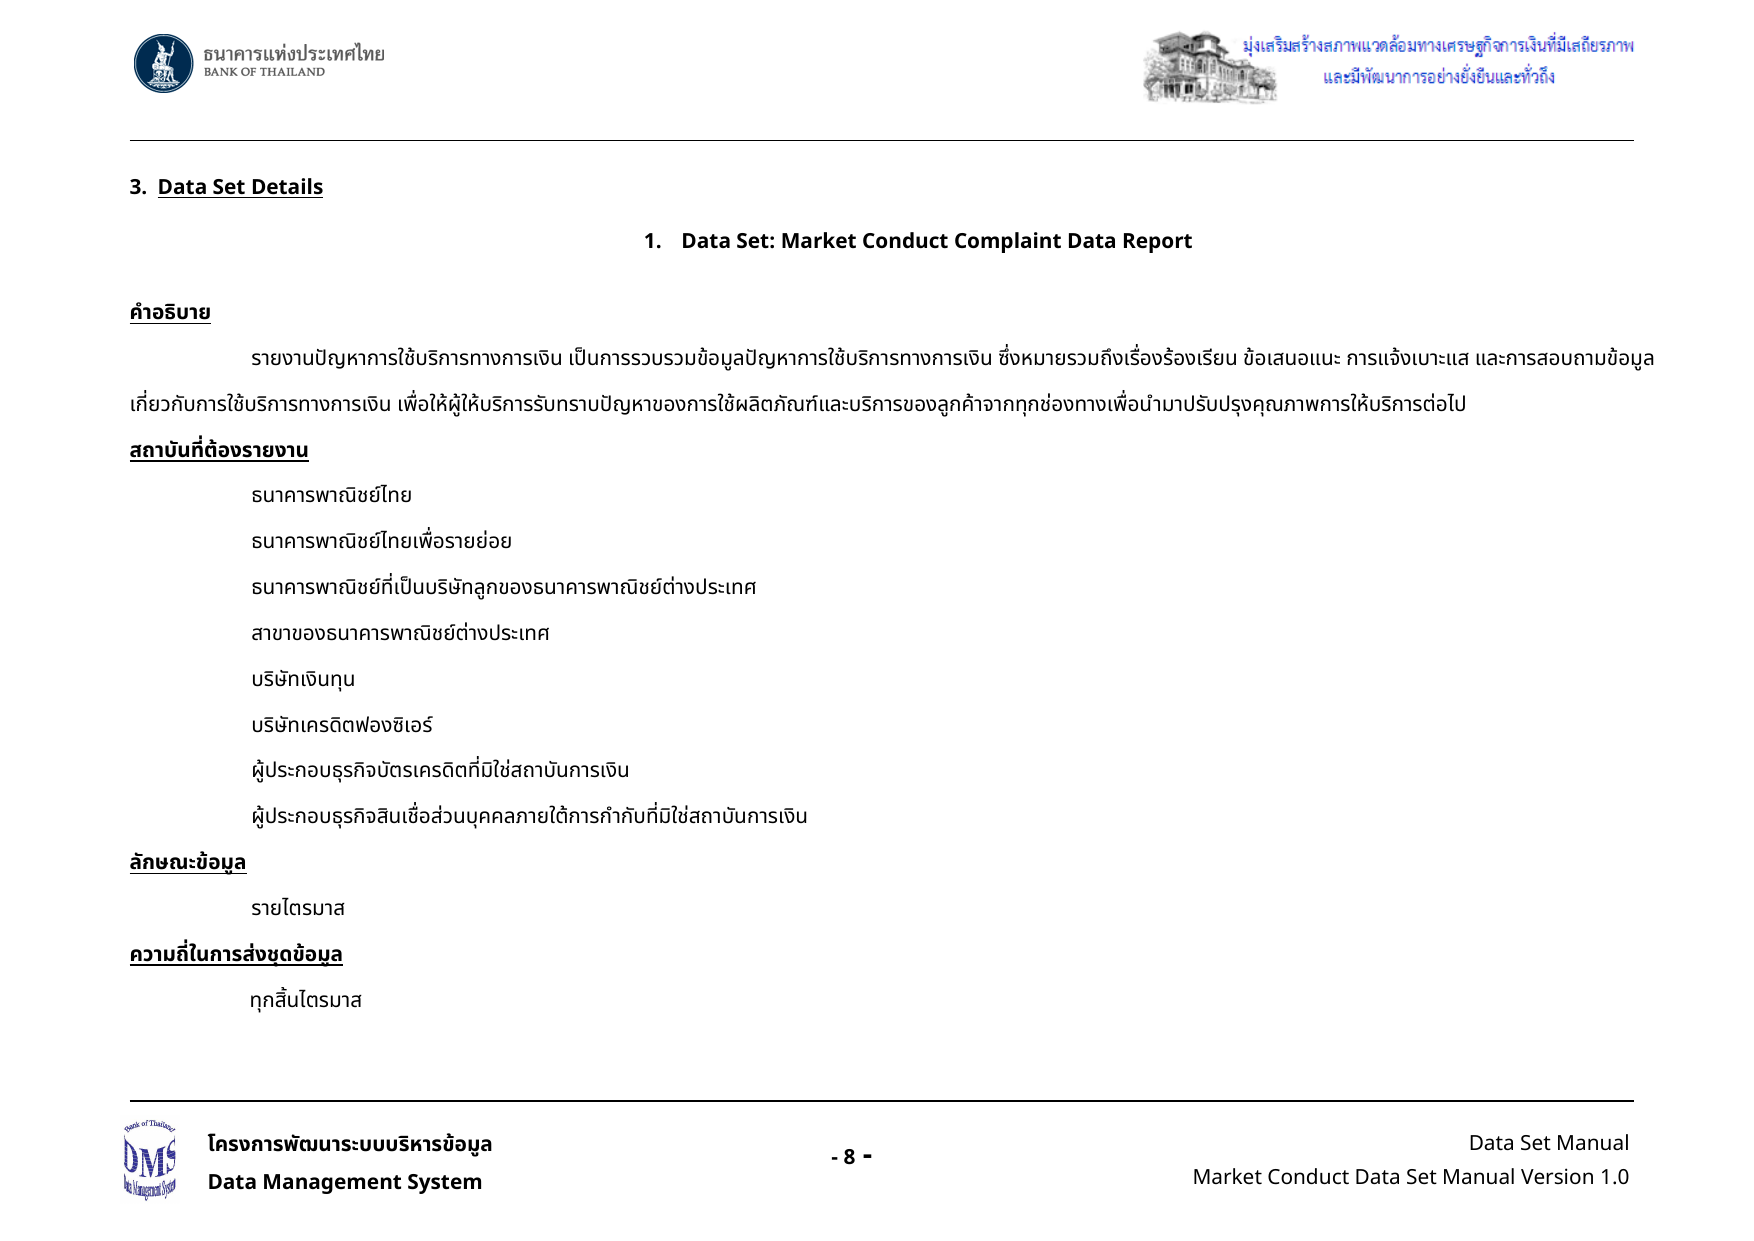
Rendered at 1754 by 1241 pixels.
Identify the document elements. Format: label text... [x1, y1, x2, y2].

text ผู้ประกอบธุรกิจสินเชื่อส่วนบุคคลภายใต้การกำกับที่มิใช่สถาบันการเงิน ลักษณะข้อมูล [120, 787, 1679, 879]
text ทุกสิ้นไตรมาส [120, 970, 1679, 1016]
text รายงานปัญหาการใช้บริการทางการเงิน เป็นการรวบรวมข้อมูลปัญหาการใช้บริการทางการเงิน ซึ่งหมายรวมถึงเรื่องร้องเรียน ข้อเสนอแนะ การแจ้งเบาะแส และการสอบถามข้อมูล เกี่ยวกับการใช้บริการทางการเงิน เพื่อให้ผู้ให้บริการรับทราบปัญหาของการใช้ผลิตภัณฑ์และบริการของลูกค้าจากทุกช่องทางเพื่อนำมาปรับปรุงคุณภาพการให้บริการต่อไป [129, 329, 1679, 420]
text ธนาคารพาณิชย์ไทยเพื่อรายย่อย [120, 512, 1679, 558]
subtitle Data Set: Market Conduct Complaint Data Report [157, 226, 1679, 254]
text ความถี่ในการส่งชุดข้อมูล [129, 924, 1679, 970]
text ธนาคารพาณิชย์ที่เป็นบริษัทลูกของธนาคารพาณิชย์ต่างประเทศ สาขาของธนาคารพาณิชย์ต่างประเทศ บริษัทเงินทุน บริษัทเครดิตฟองซิเอร์ [120, 558, 1679, 741]
picture [123, 24, 396, 103]
text ธนาคารพาณิชย์ไทย [120, 466, 1679, 512]
text ผู้ประกอบธุรกิจบัตรเครดิตที่มิใช่สถาบันการเงิน [120, 741, 1679, 787]
picture [1142, 27, 1638, 107]
text สถาบันที่ต้องรายงาน [120, 420, 1679, 466]
text คำอธิบาย [129, 283, 1679, 329]
text รายไตรมาส [120, 879, 1679, 924]
subtitle Data Set Details [129, 172, 1679, 201]
picture [120, 1115, 180, 1204]
